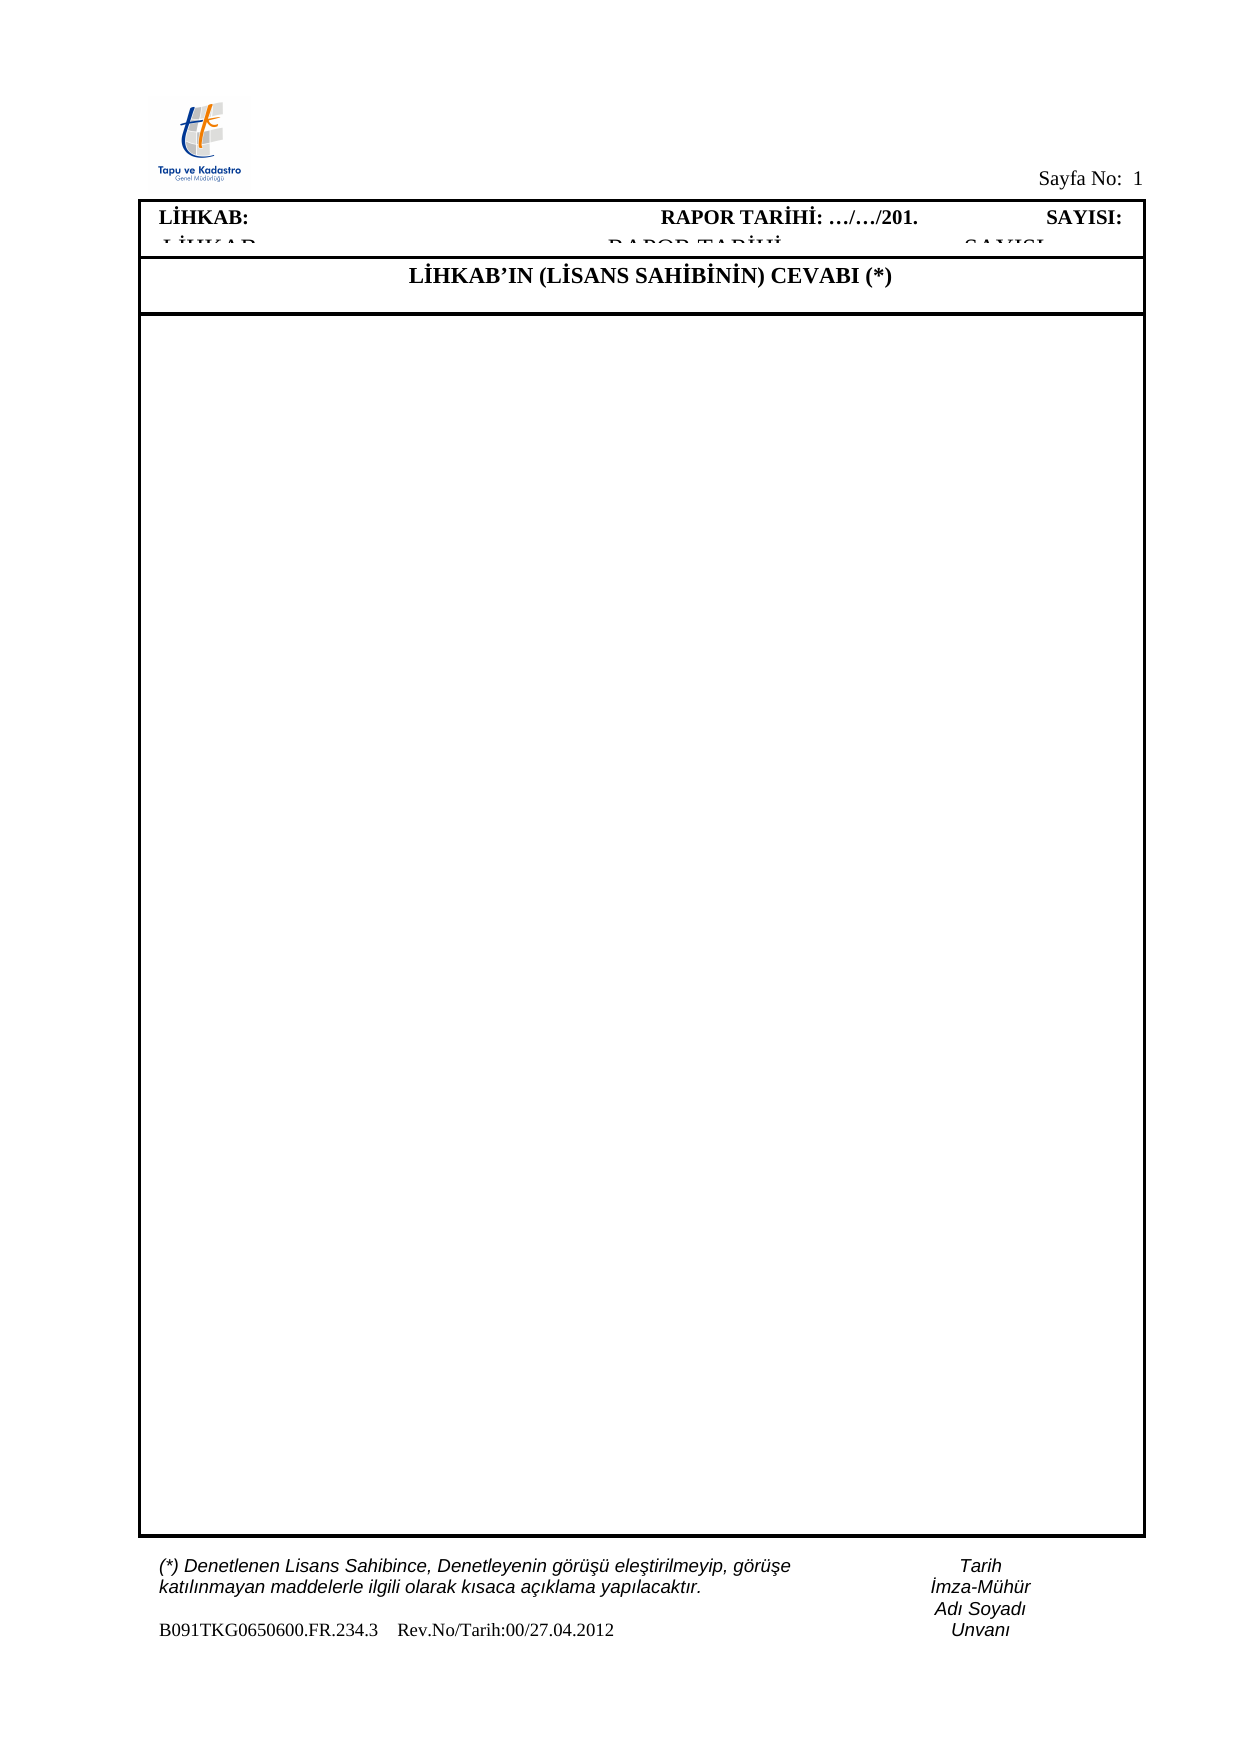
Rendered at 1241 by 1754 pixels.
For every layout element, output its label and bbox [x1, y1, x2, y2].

picture [147, 96, 251, 194]
